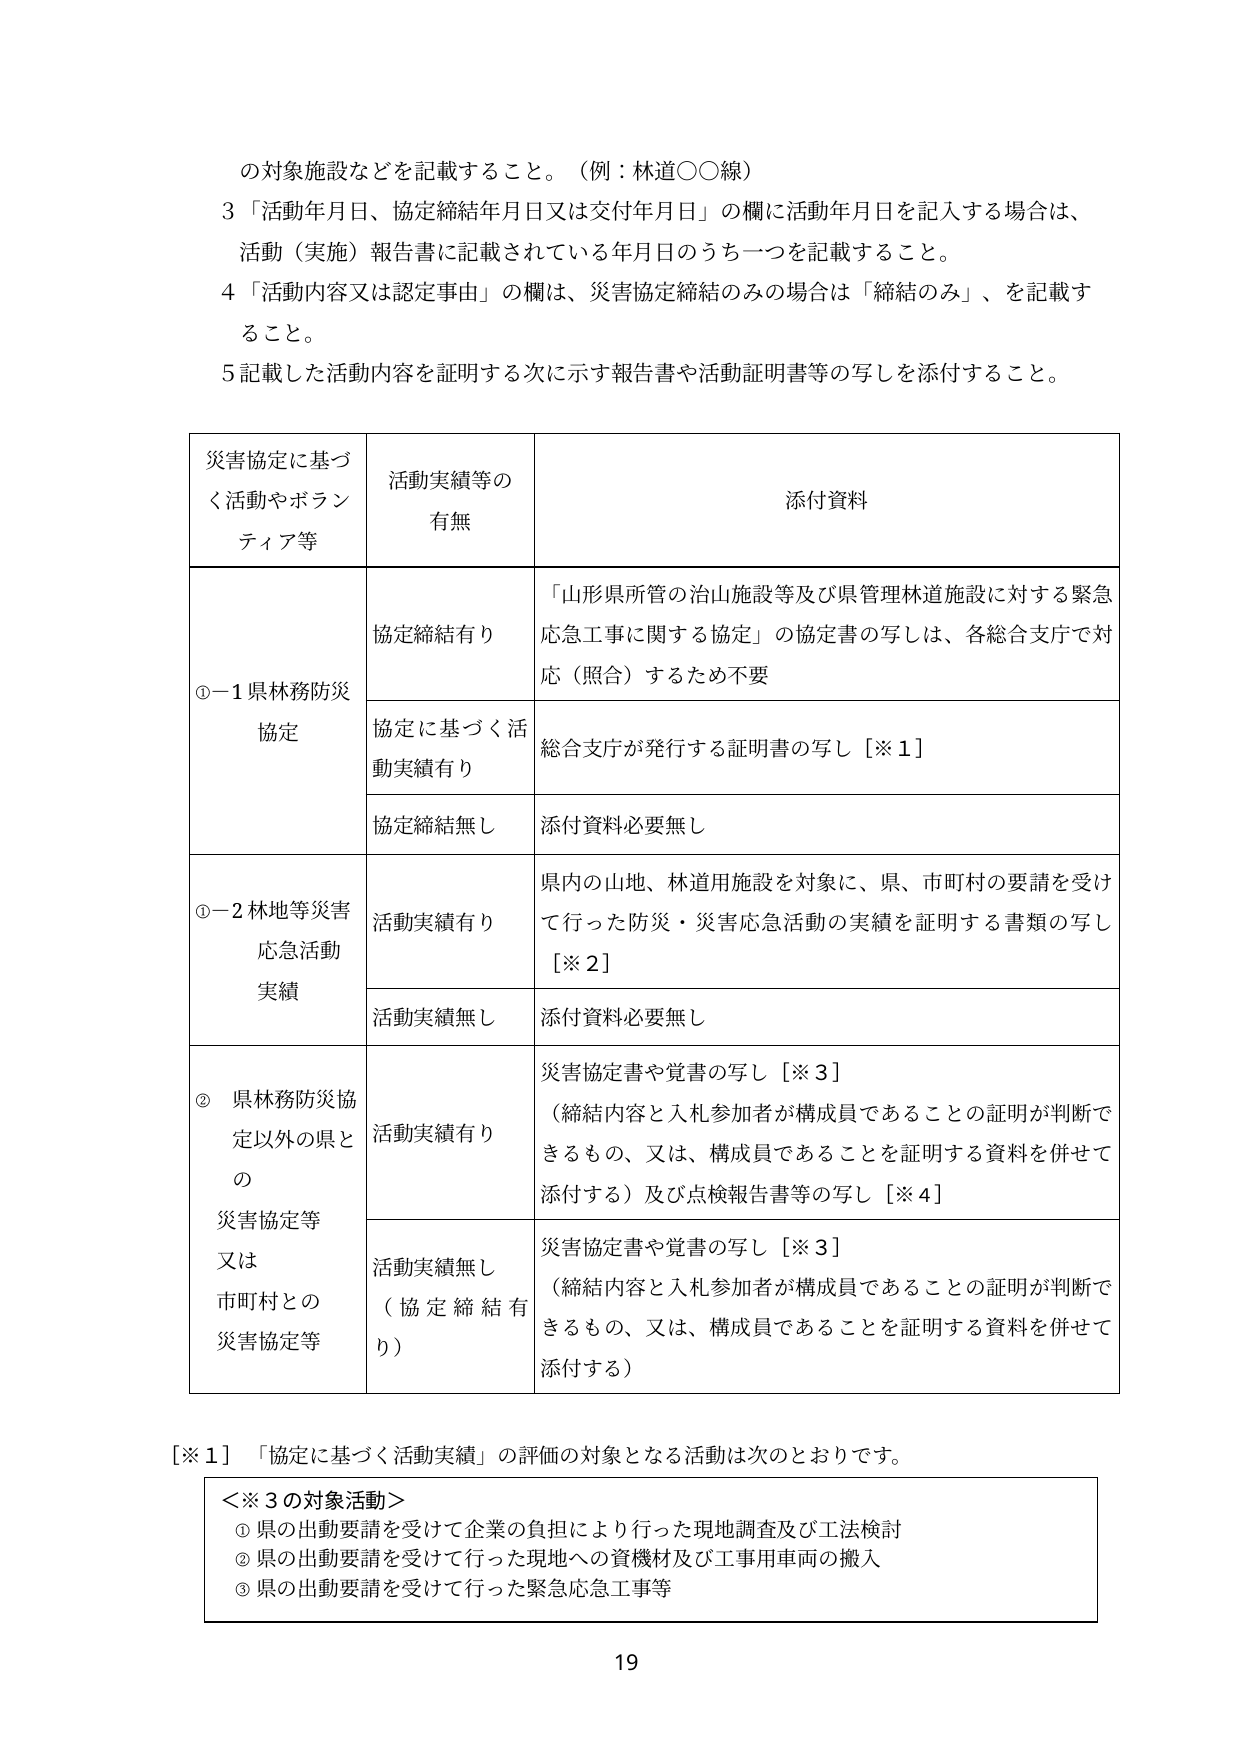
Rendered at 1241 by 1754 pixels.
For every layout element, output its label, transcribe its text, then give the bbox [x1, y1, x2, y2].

table_cell 活動実績無し （協定締結有り） [367, 1220, 534, 1393]
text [217, 150, 1092, 190]
table_cell 活動実績有り [367, 855, 534, 988]
table_cell 活動実績無し [367, 989, 534, 1045]
table_header 添付資料 [535, 434, 1119, 566]
table_cell 添付資料必要無し [535, 989, 1119, 1045]
table_cell 協定に基づく活動実績有り [367, 701, 534, 793]
table_cell 協定締結無し [367, 795, 534, 854]
table_header 災害協定に基づく活動やボランティア等 [190, 434, 366, 566]
table_cell 災害協定書や覚書の写し［※３］ （締結内容と入札参加者が構成員であることの証明が判断できるもの、又は、構成員であることを証明する資料を併せて添付する）及び点検報告書等の写し［※４］ [535, 1046, 1119, 1219]
table_cell 「山形県所管の治山施設等及び県管理林道施設に対する緊急応急工事に関する協定」の協定書の写しは、各総合支庁で対応（照合）するため不要 [535, 568, 1119, 700]
table_header 活動実績等の 有無 [367, 434, 534, 566]
table_cell 協定締結有り [367, 568, 534, 700]
table_cell ①－1県林務防災 協定 [190, 568, 366, 854]
table_cell 災害協定書や覚書の写し［※３］ （締結内容と入札参加者が構成員であることの証明が判断できるもの、又は、構成員であることを証明する資料を併せて添付する） [535, 1220, 1119, 1393]
table_cell 活動実績有り [367, 1046, 534, 1219]
text ３「活動年月日、協定締結年月日又は交付年月日」の欄に活動年月日を記入する場合は、活動（実施）報告書に記載されている年月日のうち一つを記載すること。 [217, 190, 1092, 271]
table_cell 県内の山地、林道用施設を対象に、県、市町村の要請を受けて行った防災・災害応急活動の実績を証明する書類の写し［※２］ [535, 855, 1119, 988]
text ４「活動内容又は認定事由」の欄は、災害協定締結のみの場合は「締結のみ」、を記載すること。 [217, 271, 1092, 352]
table_cell ①－2林地等災害 応急活動 実績 [190, 855, 366, 1045]
table_cell 添付資料必要無し [535, 795, 1119, 854]
table_cell 総合支庁が発行する証明書の写し［※１］ [535, 701, 1119, 793]
table_cell 県林務防災協定以外の県との 災害協定等 又は 市町村との 災害協定等 [190, 1046, 366, 1393]
text ［※１］ 「協定に基づく活動実績」の評価の対象となる活動は次のとおりです。 [159, 1434, 1092, 1475]
text ５記載した活動内容を証明する次に示す報告書や活動証明書等の写しを添付すること。 [217, 352, 1092, 392]
